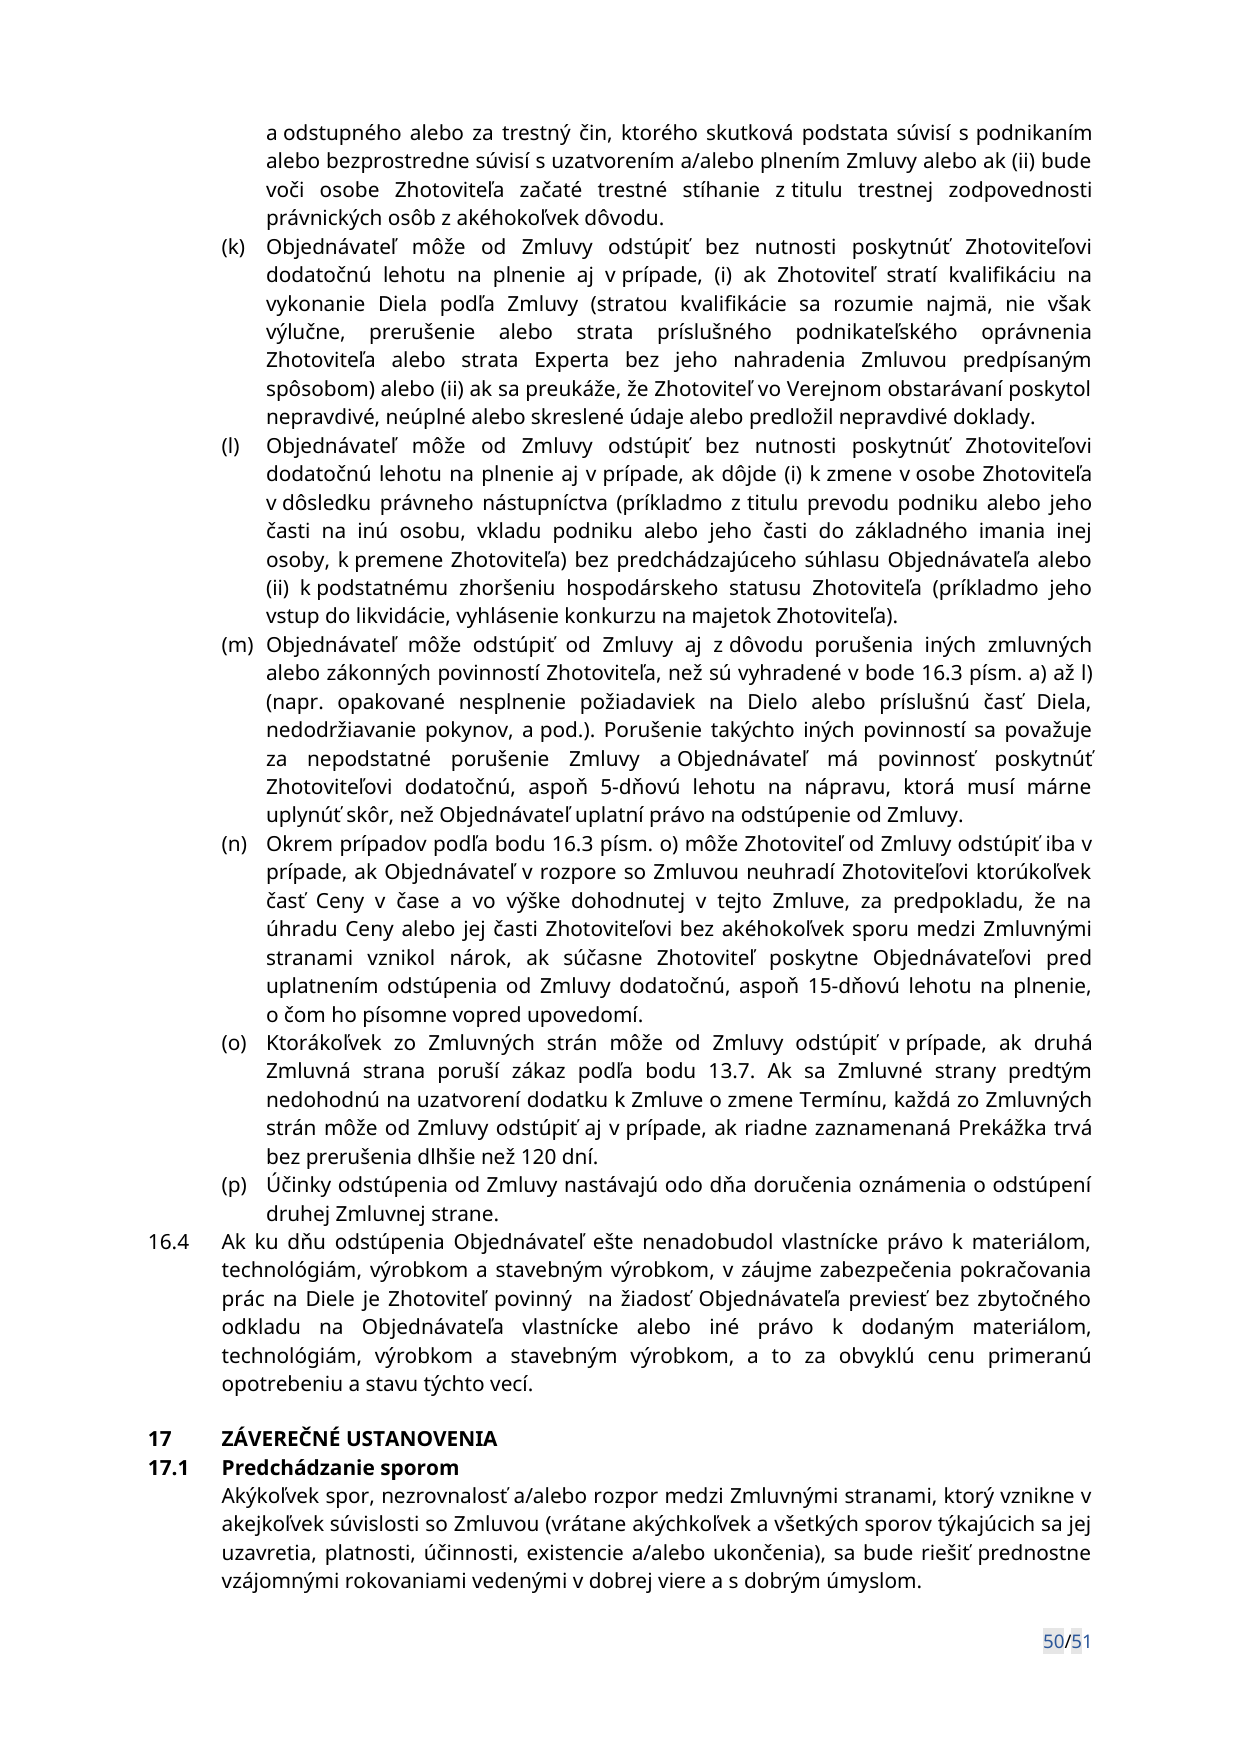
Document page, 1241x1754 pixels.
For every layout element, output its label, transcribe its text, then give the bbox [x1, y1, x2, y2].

text (o) Ktorákoľvek zo Zmluvných strán môže od Zmluvy odstúpiť v prípade, ak druhá Zmluvná strana poruší zákaz podľa bodu 13.7. Ak sa Zmluvné strany predtým nedohodnú na uzatvorení dodatku k Zmluve o zmene Termínu, každá zo Zmluvných strán môže od Zmluvy odstúpiť aj v prípade, ak riadne zaznamenaná Prekážka trvá bez prerušenia dlhšie než 120 dní. [221, 1028, 1093, 1170]
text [221, 118, 1093, 232]
text Akýkoľvek spor, nezrovnalosť a/alebo rozpor medzi Zmluvnými stranami, ktorý vznikne v akejkoľvek súvislosti so Zmluvou (vrátane akýchkoľvek a všetkých sporov týkajúcich sa jej uzavretia, platnosti, účinnosti, existencie a/alebo ukončenia), sa bude riešiť prednostne vzájomnými rokovaniami vedenými v dobrej viere a s dobrým úmyslom. [221, 1481, 1093, 1595]
text (l) Objednávateľ môže od Zmluvy odstúpiť bez nutnosti poskytnúť Zhotoviteľovi dodatočnú lehotu na plnenie aj v prípade, ak dôjde (i) k zmene v osobe Zhotoviteľa v dôsledku právneho nástupníctva (príkladmo z titulu prevodu podniku alebo jeho časti na inú osobu, vkladu podniku alebo jeho časti do základného imania inej osoby, k premene Zhotoviteľa) bez predchádzajúceho súhlasu Objednávateľa alebo (ii) k podstatnému zhoršeniu hospodárskeho statusu Zhotoviteľa (príkladmo jeho vstup do likvidácie, vyhlásenie konkurzu na majetok Zhotoviteľa). [221, 431, 1093, 630]
text 17.1 Predchádzanie sporom [148, 1453, 1093, 1481]
text (k) Objednávateľ môže od Zmluvy odstúpiť bez nutnosti poskytnúť Zhotoviteľovi dodatočnú lehotu na plnenie aj v prípade, (i) ak Zhotoviteľ stratí kvalifikáciu na vykonanie Diela podľa Zmluvy (stratou kvalifikácie sa rozumie najmä, nie však výlučne, prerušenie alebo strata príslušného podnikateľského oprávnenia Zhotoviteľa alebo strata Experta bez jeho nahradenia Zmluvou predpísaným spôsobom) alebo (ii) ak sa preukáže, že Zhotoviteľ vo Verejnom obstarávaní poskytol nepravdivé, neúplné alebo skreslené údaje alebo predložil nepravdivé doklady. [221, 232, 1093, 431]
text 17 Záverečné ustanovEnia [148, 1424, 1093, 1453]
text 16.4 Ak ku dňu odstúpenia Objednávateľ ešte nenadobudol vlastnícke právo k materiálom, technológiám, výrobkom a stavebným výrobkom, v záujme zabezpečenia pokračovania prác na Diele je Zhotoviteľ povinný na žiadosť Objednávateľa previesť bez zbytočného odkladu na Objednávateľa vlastnícke alebo iné právo k dodaným materiálom, technológiám, výrobkom a stavebným výrobkom, a to za obvyklú cenu primeranú opotrebeniu a stavu týchto vecí. [148, 1227, 1093, 1398]
text (p) Účinky odstúpenia od Zmluvy nastávajú odo dňa doručenia oznámenia o odstúpení druhej Zmluvnej strane. [221, 1170, 1093, 1227]
text (n) Okrem prípadov podľa bodu 16.3 písm. o) môže Zhotoviteľ od Zmluvy odstúpiť iba v prípade, ak Objednávateľ v rozpore so Zmluvou neuhradí Zhotoviteľovi ktorúkoľvek časť Ceny v čase a vo výške dohodnutej v tejto Zmluve, za predpokladu, že na úhradu Ceny alebo jej časti Zhotoviteľovi bez akéhokoľvek sporu medzi Zmluvnými stranami vznikol nárok, ak súčasne Zhotoviteľ poskytne Objednávateľovi pred uplatnením odstúpenia od Zmluvy dodatočnú, aspoň 15-dňovú lehotu na plnenie, o čom ho písomne vopred upovedomí. [221, 829, 1093, 1028]
text (m) Objednávateľ môže odstúpiť od Zmluvy aj z dôvodu porušenia iných zmluvných alebo zákonných povinností Zhotoviteľa, než sú vyhradené v bode 16.3 písm. a) až l) (napr. opakované nesplnenie požiadaviek na Dielo alebo príslušnú časť Diela, nedodržiavanie pokynov, a pod.). Porušenie takýchto iných povinností sa považuje za nepodstatné porušenie Zmluvy a Objednávateľ má povinnosť poskytnúť Zhotoviteľovi dodatočnú, aspoň 5-dňovú lehotu na nápravu, ktorá musí márne uplynúť skôr, než Objednávateľ uplatní právo na odstúpenie od Zmluvy. [221, 630, 1093, 829]
